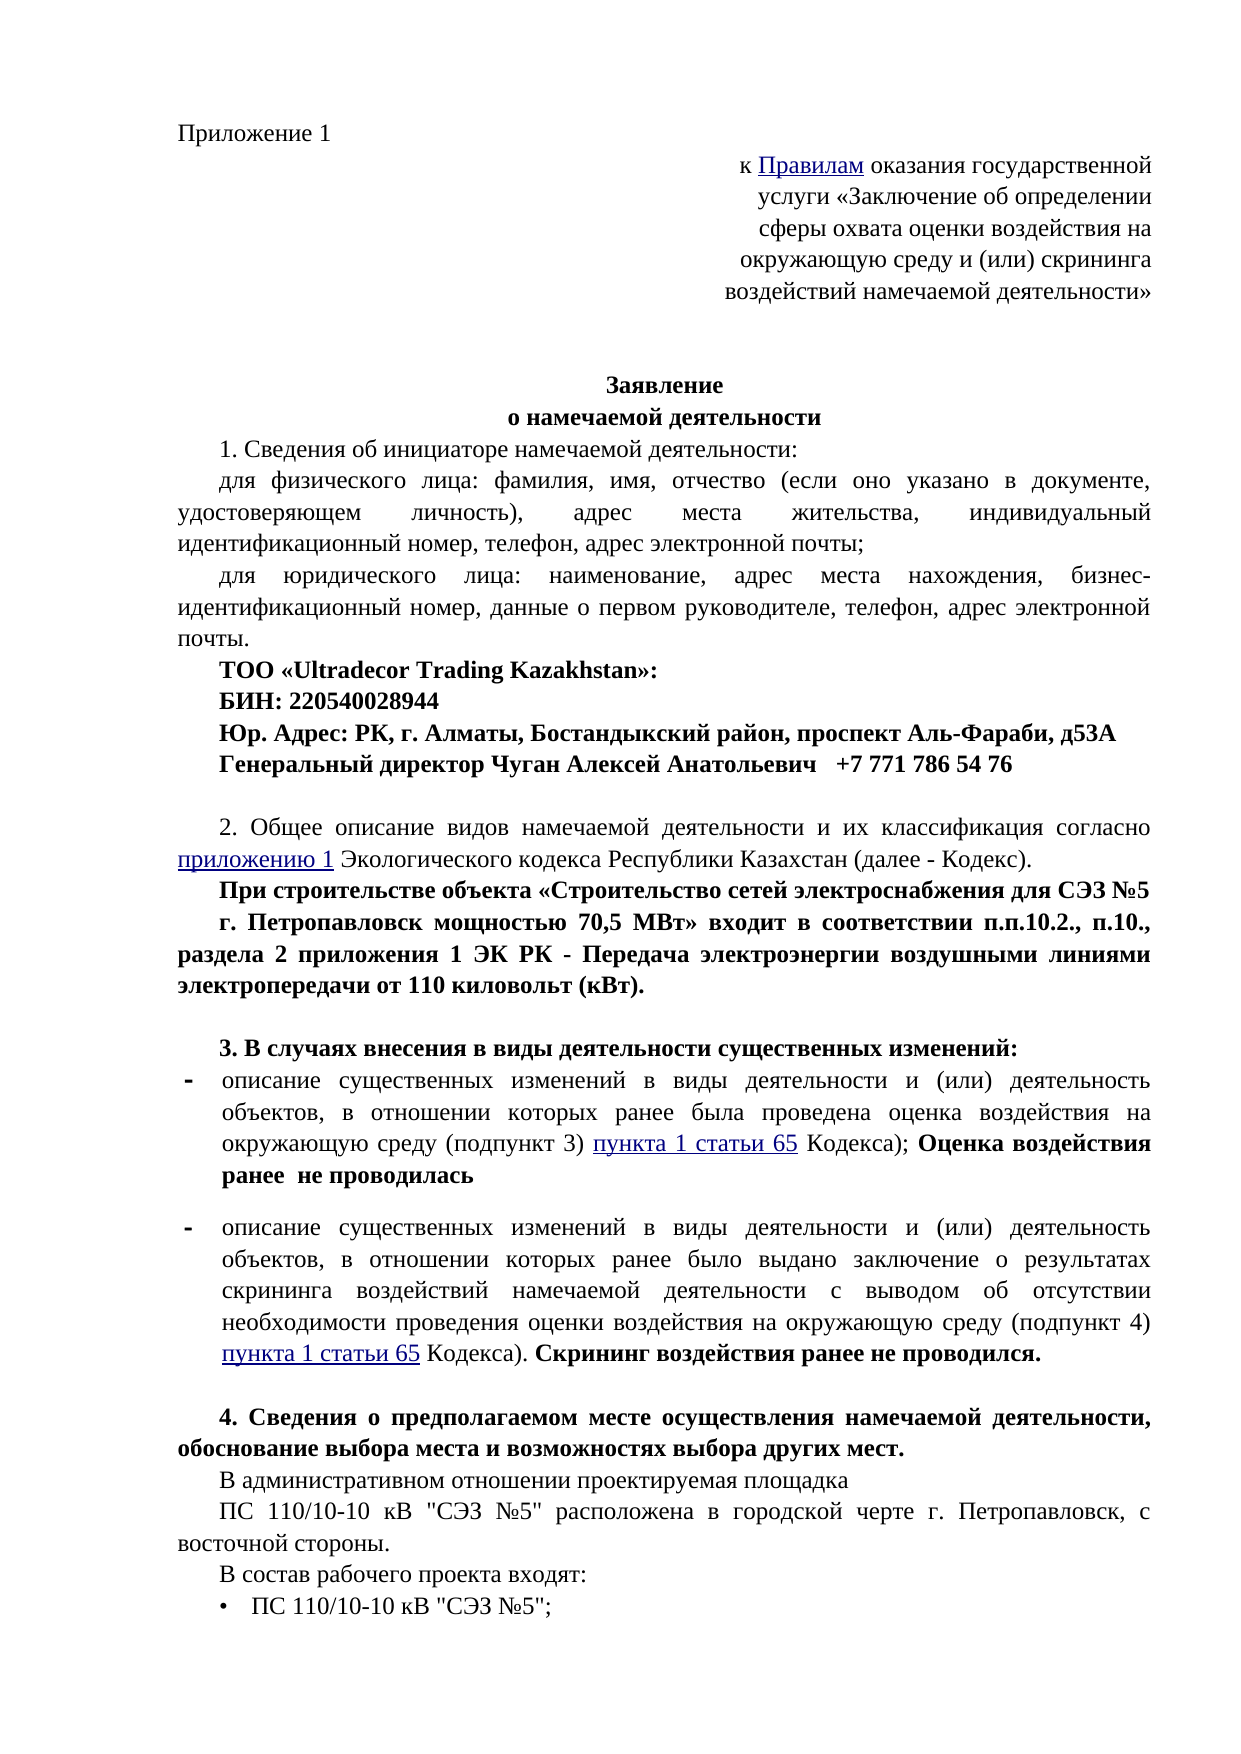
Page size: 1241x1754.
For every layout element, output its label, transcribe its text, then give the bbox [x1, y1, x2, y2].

text ТОО «Ultradecor Trading Kazakhstan»: [177, 655, 1152, 683]
text Юр. Адрес: РК, г. Алматы, Бостандыкский район, проспект Аль-Фараби, д53А [177, 718, 1152, 747]
text При строительстве объекта «Строительство сетей электроснабжения для СЭЗ №5 [177, 876, 1152, 904]
text Приложение 1 [177, 118, 1152, 147]
text воздействий намечаемой деятельности» [177, 276, 1152, 305]
text к Правилам оказания государственной [177, 150, 1152, 178]
text 4. Сведения о предполагаемом месте осуществления намечаемой деятельности, обоснование выбора места и возможностях выбора других мест. [177, 1402, 1152, 1462]
text 1. Сведения об инициаторе намечаемой деятельности: [177, 434, 1152, 462]
text • ПС 110/10-10 кВ "СЭЗ №5"; [177, 1591, 1152, 1620]
text для физического лица: фамилия, имя, отчество (если оно указано в документе, удостоверяющем личность), адрес места жительства, индивидуальный идентификационный номер, телефон, адрес электронной почты; [177, 465, 1152, 557]
text сферы охвата оценки воздействия на [177, 213, 1152, 242]
text БИН: 220540028944 [177, 686, 1152, 715]
text В административном отношении проектируемая площадка [177, 1465, 1152, 1493]
text 3. В случаях внесения в виды деятельности существенных изменений: [177, 1033, 1152, 1062]
text для юридического лица: наименование, адрес места нахождения, бизнес-идентификационный номер, данные о первом руководителе, телефон, адрес электронной почты. [177, 560, 1152, 652]
list описание существенных изменений в виды деятельности и (или) деятельность объектов, в отношении которых ранее была проведена оценка воздействия на окружающую среду (подпункт 3) пункта 1 статьи 65 Кодекса); Оценка воздействия ранее не проводилась [184, 1065, 1152, 1188]
list описание существенных изменений в виды деятельности и (или) деятельность объектов, в отношении которых ранее было выдано заключение о результатах скрининга воздействий намечаемой деятельности с выводом об отсутствии необходимости проведения оценки воздействия на окружающую среду (подпункт 4) пункта 1 статьи 65 Кодекса). Скрининг воздействия ранее не проводился. [184, 1212, 1152, 1367]
text Генеральный директор Чуган Алексей Анатольевич +7 771 786 54 76 [177, 749, 1152, 778]
text В состав рабочего проекта входят: [177, 1559, 1152, 1588]
text Заявление о намечаемой деятельности [177, 371, 1152, 431]
text ПС 110/10-10 кВ "СЭЗ №5" расположена в городской черте г. Петропавловск, с восточной стороны. [177, 1496, 1152, 1557]
text 2. Общее описание видов намечаемой деятельности и их классификация согласно приложению 1 Экологического кодекса Республики Казахстан (далее - Кодекс). [177, 812, 1152, 873]
text услуги «Заключение об определении [177, 181, 1152, 210]
text г. Петропавловск мощностью 70,5 МВт» входит в соответствии п.п.10.2., п.10., раздела 2 приложения 1 ЭК РК - Передача электроэнергии воздушными линиями электропередачи от 110 киловольт (кВт). [177, 907, 1152, 999]
text окружающую среду и (или) скрининга [177, 244, 1152, 273]
